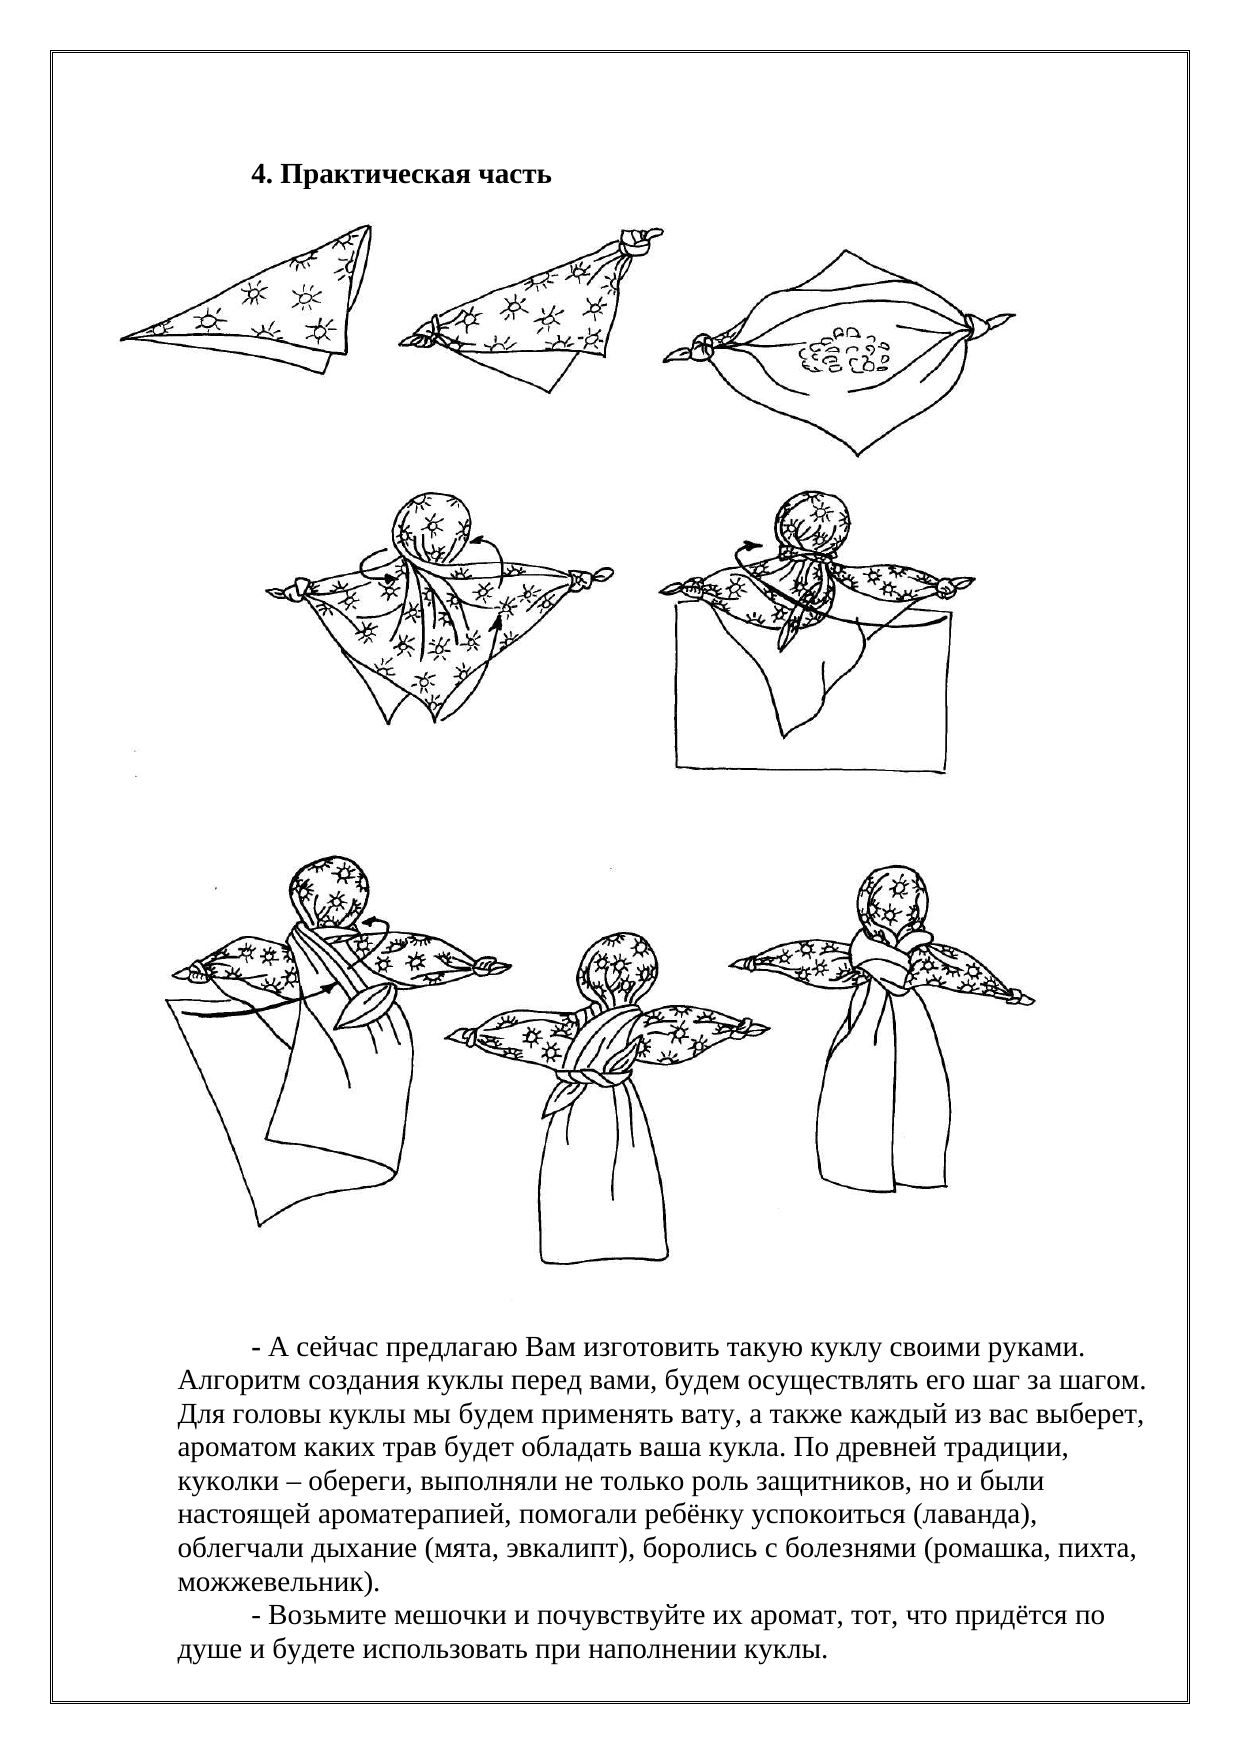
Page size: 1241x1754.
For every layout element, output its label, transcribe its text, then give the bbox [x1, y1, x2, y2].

text 4. Практическая часть [177, 156, 1152, 189]
text - А сейчас предлагаю Вам изготовить такую куклу своими руками. Алгоритм создания куклы перед вами, будем осуществлять его шаг за шагом. Для головы куклы мы будем применять вату, а также каждый из вас выберет, ароматом каких трав будет обладать ваша кукла. По древней традиции, куколки – обереги, выполняли не только роль защитников, но и были настоящей ароматерапией, помогали ребёнку успокоиться (лаванда), облегчали дыхание (мята, эвкалипт), боролись с болезнями (ромашка, пихта, можжевельник). [177, 1329, 1152, 1597]
text - Возьмите мешочки и почувствуйте их аромат, тот, что придётся по душе и будете использовать при наполнении куклы. [177, 1597, 1152, 1664]
picture [103, 189, 1078, 1329]
